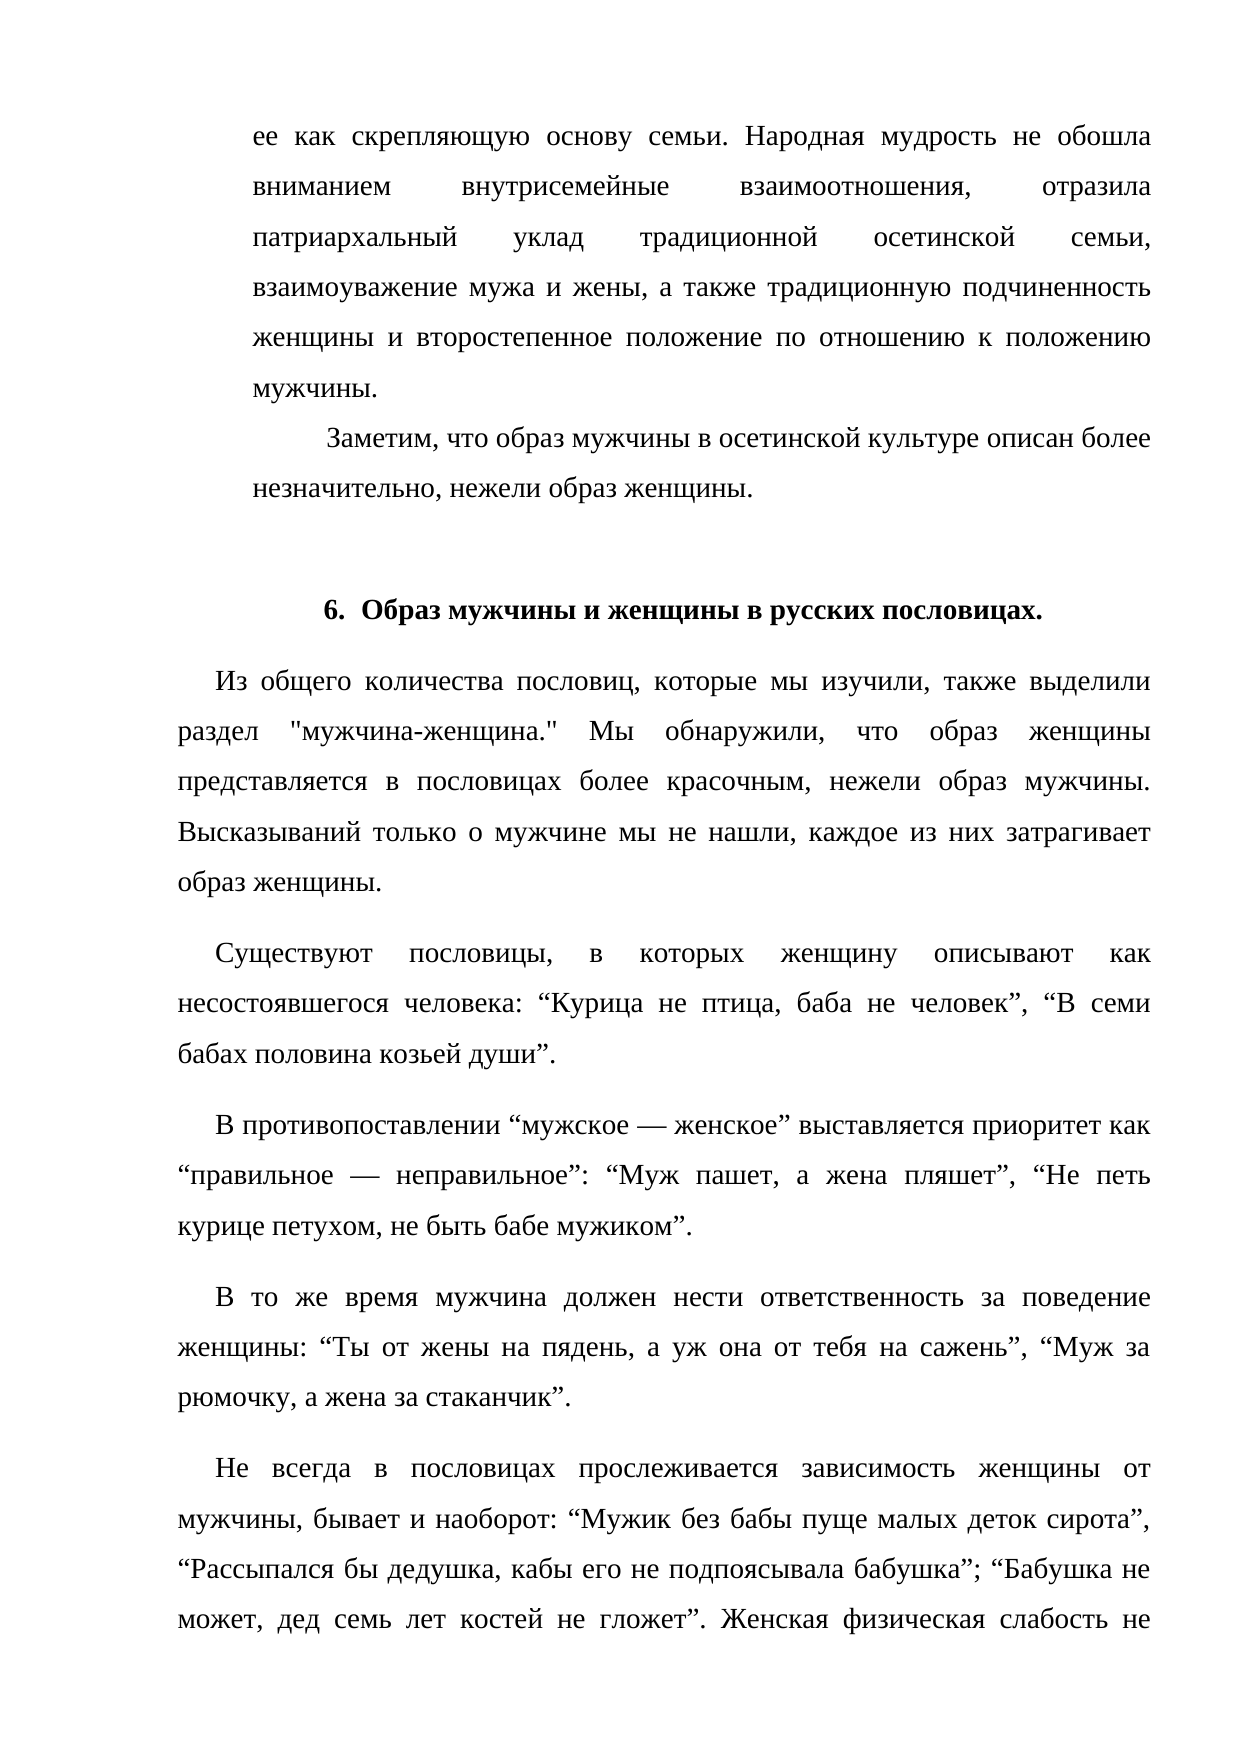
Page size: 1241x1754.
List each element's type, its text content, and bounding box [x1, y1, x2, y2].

text В то же время мужчина должен нести ответственность за поведение женщины: “Ты от жены на пядень, а уж она от тебя на сажень”, “Муж за рюмочку, а жена за стаканчик”. [177, 1279, 1152, 1413]
text Из общего количества пословиц, которые мы изучили, также выделили раздел "мужчина-женщина." Мы обнаружили, что образ женщины представляется в пословицах более красочным, нежели образ мужчины. Высказываний только о мужчине мы не нашли, каждое из них затрагивает образ женщины. [177, 663, 1152, 898]
list Образ мужчины и женщины в русских пословицах. [215, 592, 1152, 625]
text Существуют пословицы, в которых женщину описывают как несостоявшегося человека: “Курица не птица, баба не человек”, “В семи бабах половина козьей души”. [177, 935, 1152, 1069]
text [177, 1451, 1152, 1635]
text Заметим, что образ мужчины в осетинской культуре описан более незначительно, нежели образ женщины. [252, 420, 1152, 504]
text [252, 118, 1152, 403]
text В противопоставлении “мужское — женское” выставляется приоритет как “правильное — неправильное”: “Муж пашет, а жена пляшет”, “Не петь курице петухом, не быть бабе мужиком”. [177, 1107, 1152, 1241]
